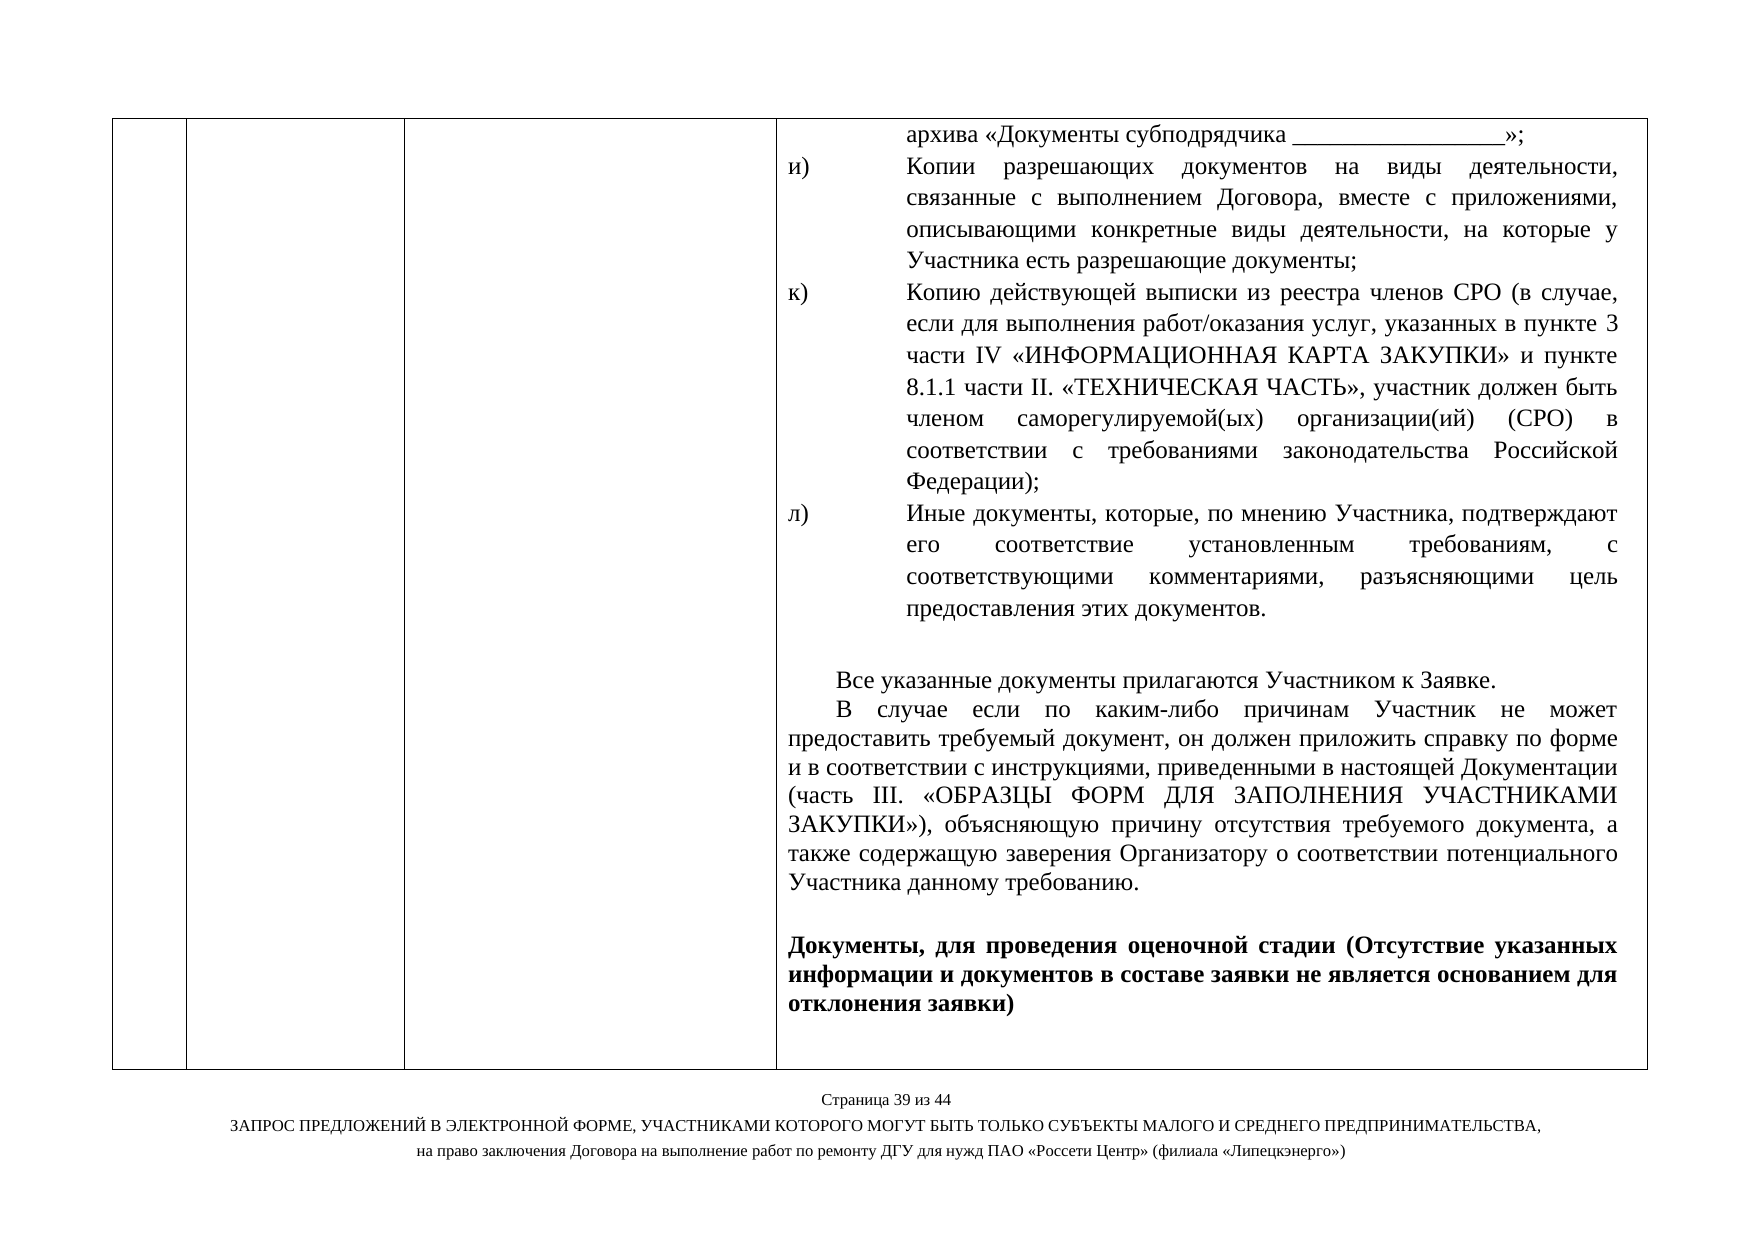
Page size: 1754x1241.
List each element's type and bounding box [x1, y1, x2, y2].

table_cell [187, 119, 404, 1069]
table_cell [113, 119, 186, 1069]
table_cell [777, 119, 1647, 1069]
table_cell [405, 119, 776, 1069]
